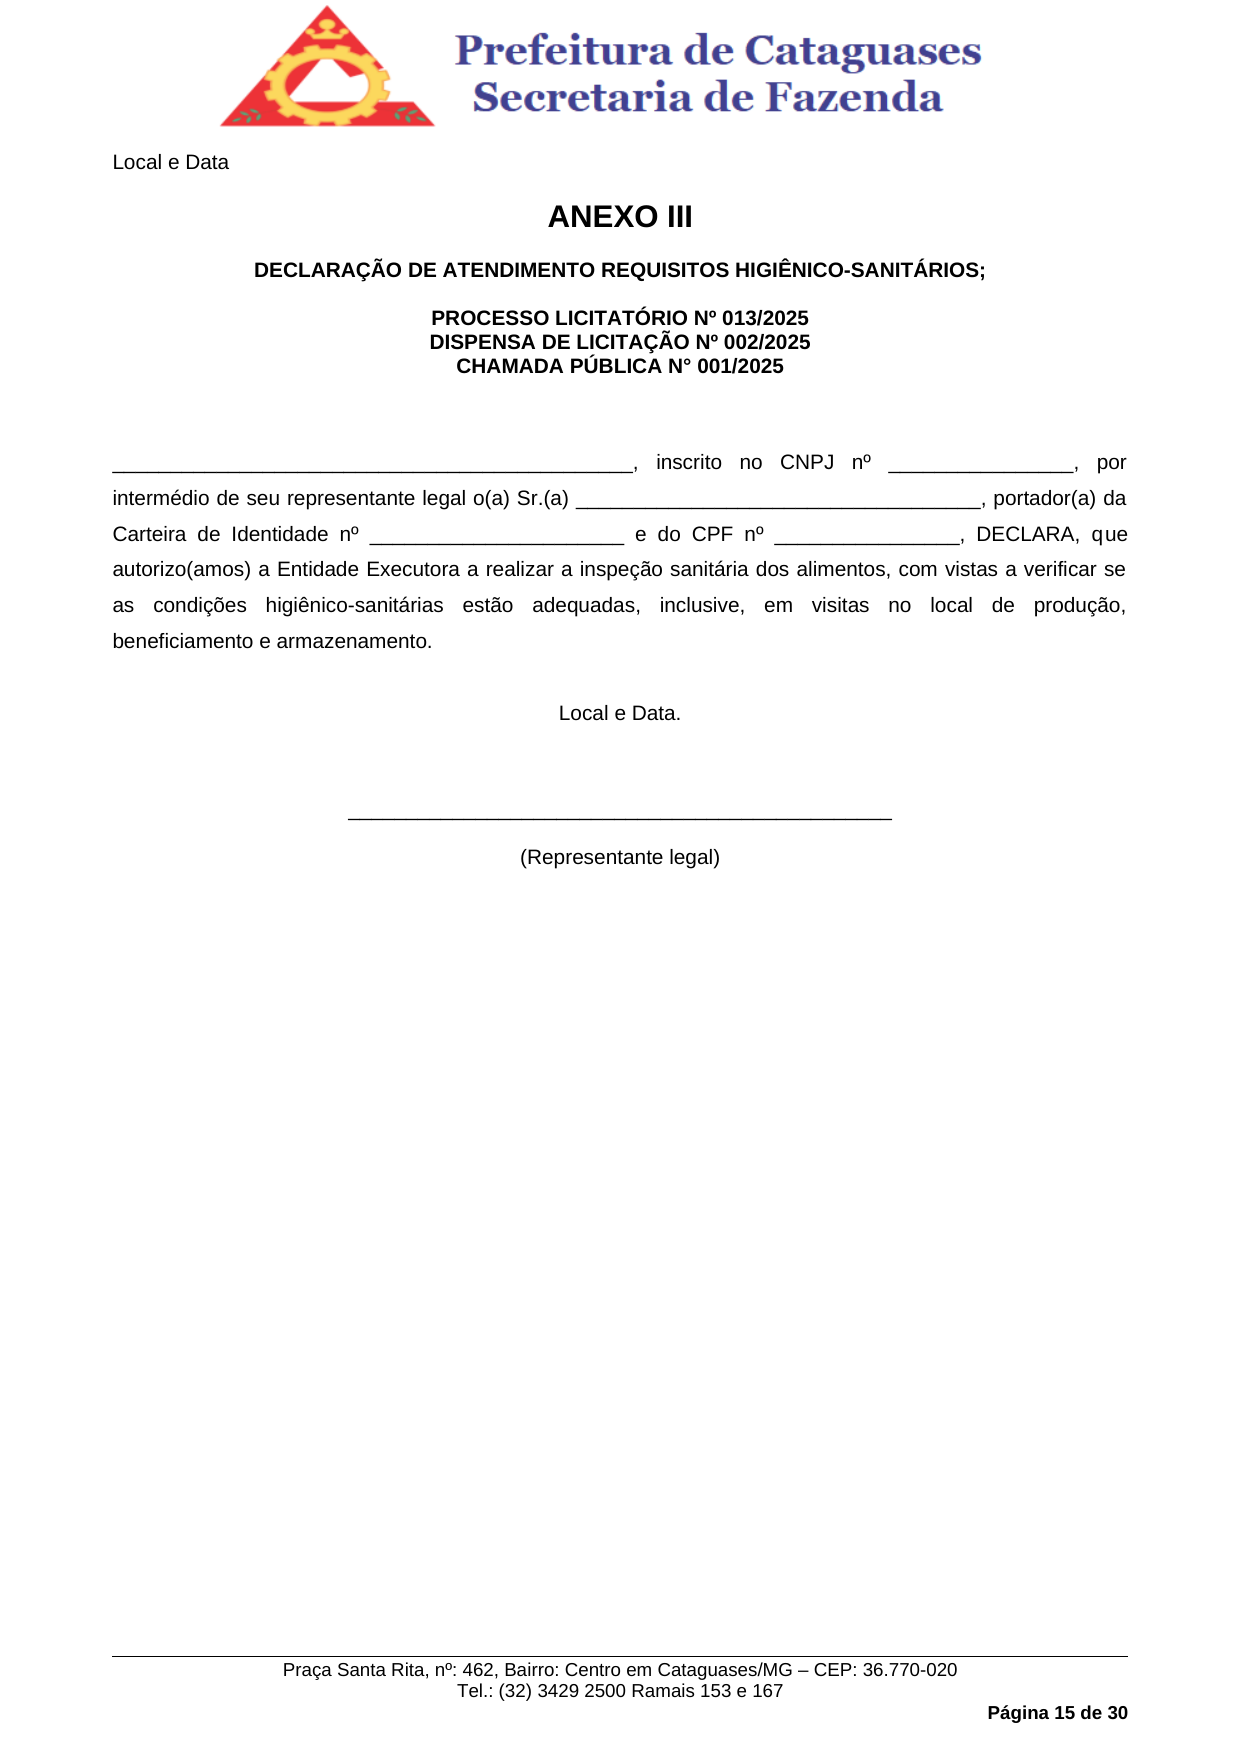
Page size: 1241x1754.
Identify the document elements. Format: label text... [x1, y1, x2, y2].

text ANEXO III [112, 198, 1128, 234]
text PROCESSO LICITATÓRIO Nº 013/2025 [112, 306, 1128, 330]
text DECLARAÇÃO DE ATENDIMENTO REQUISITOS HIGIÊNICO-SANITÁRIOS; [112, 258, 1128, 282]
text CHAMADA PÚBLICA N° 001/2025 [112, 354, 1128, 378]
picture [165, 0, 1075, 148]
text _______________________________________________ [112, 797, 1128, 821]
text Local e Data. [112, 701, 1128, 725]
text Local e Data [112, 150, 1128, 174]
list _____________________________________________, inscrito no CNPJ nº ________________, por intermédio de seu representante legal o(a) Sr.(a) ___________________________________, portador(a) da Carteira de Identidade nº ______________________ e do CPF nº ________________, DECLARA, que autorizo(amos) a Entidade Executora a realizar a inspeção sanitária dos alimentos, com vistas a verificar se as condições higiênico-sanitárias estão adequadas, inclusive, em visitas no local de produção, beneficiamento e armazenamento. [112, 449, 1128, 653]
text (Representante legal) [112, 845, 1128, 869]
text DISPENSA DE LICITAÇÃO Nº 002/2025 [112, 330, 1128, 354]
